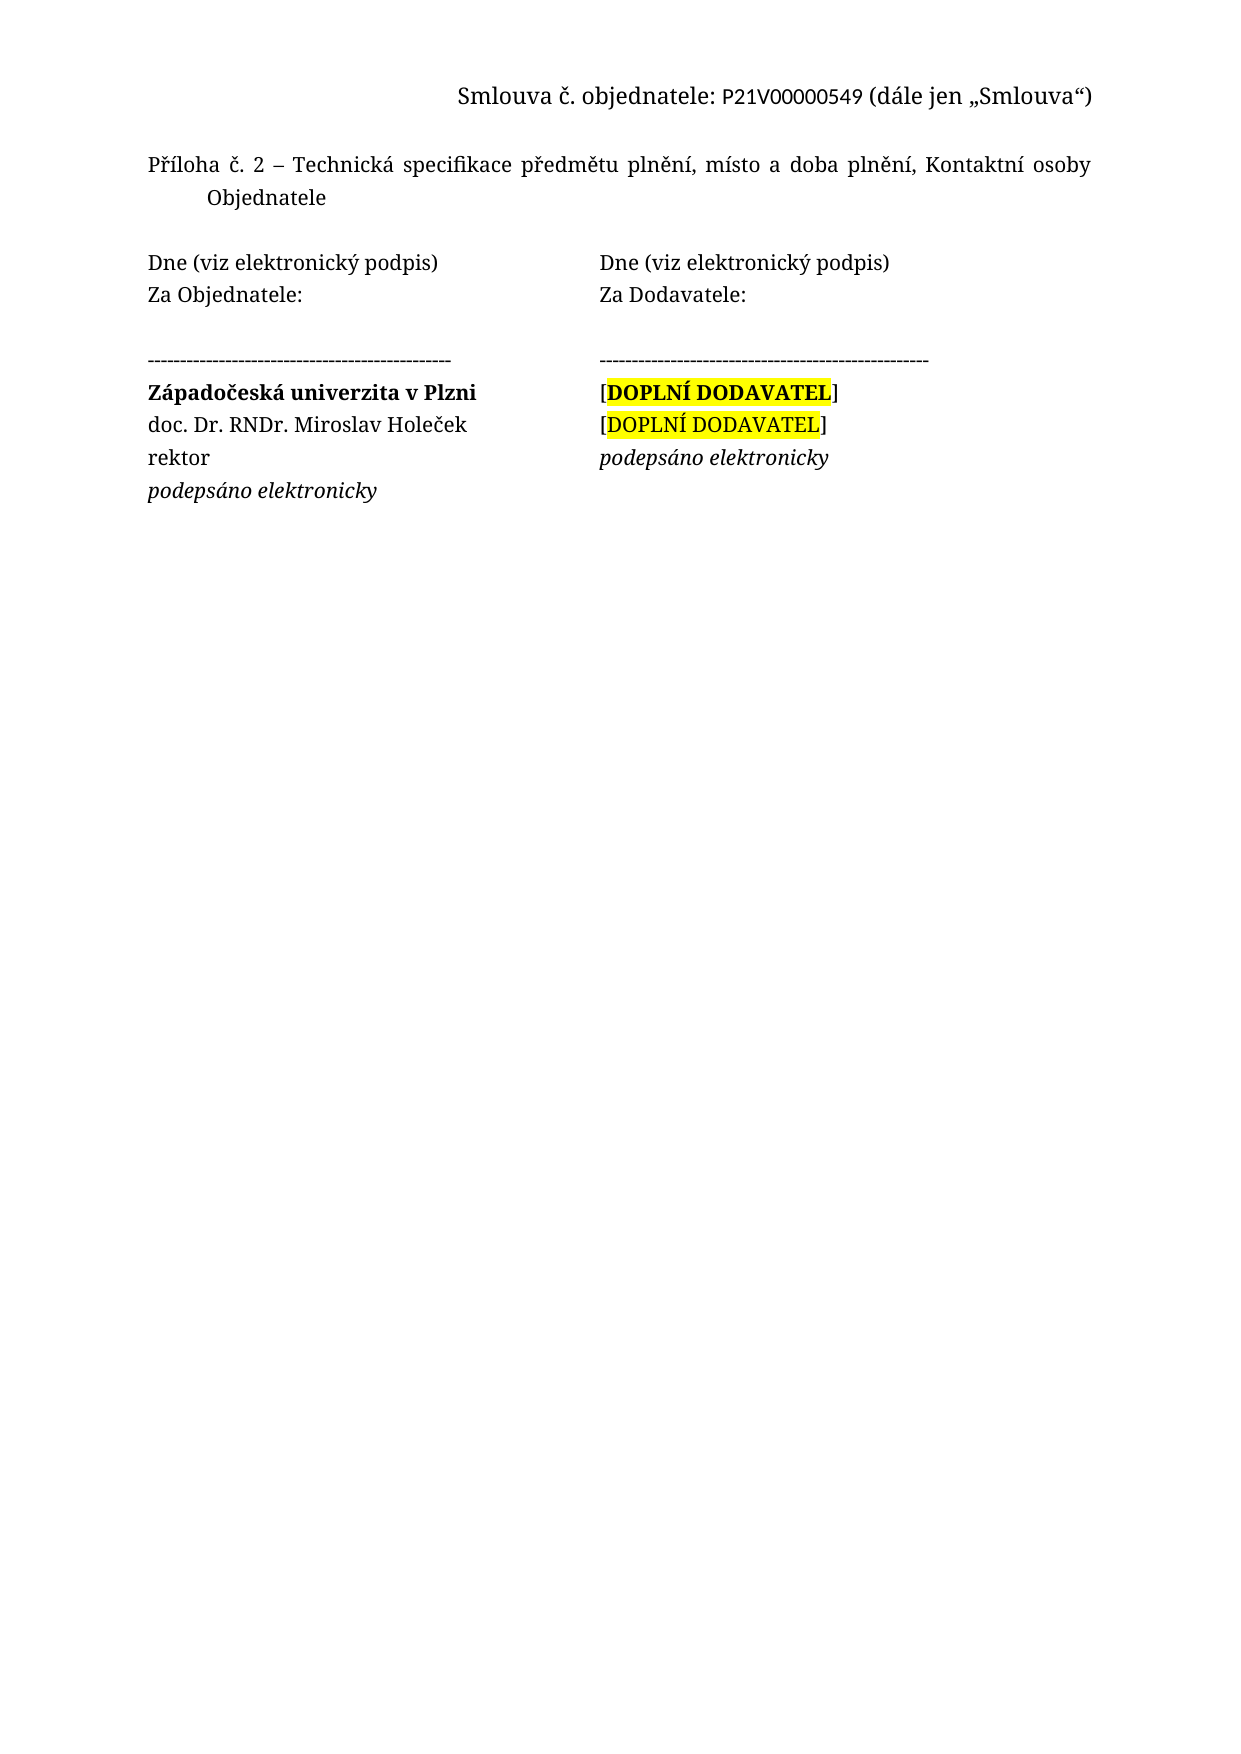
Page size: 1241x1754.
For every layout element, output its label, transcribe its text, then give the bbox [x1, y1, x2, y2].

table_header Dne (viz elektronický podpis) Za Objednatele: ----------------------------------------------- Západočeská univerzita v Plzni doc. Dr. RNDr. Miroslav Holeček rektor podepsáno elektronicky [136, 248, 588, 508]
text Příloha č. 2 – Technická specifikace předmětu plnění, místo a doba plnění, Kontaktní osoby Objednatele [148, 150, 1093, 211]
table_header Dne (viz elektronický podpis) Za Dodavatele: --------------------------------------------------- [DOPLNÍ DODAVATEL] [DOPLNÍ DODAVATEL] podepsáno elektronicky [588, 248, 1040, 508]
